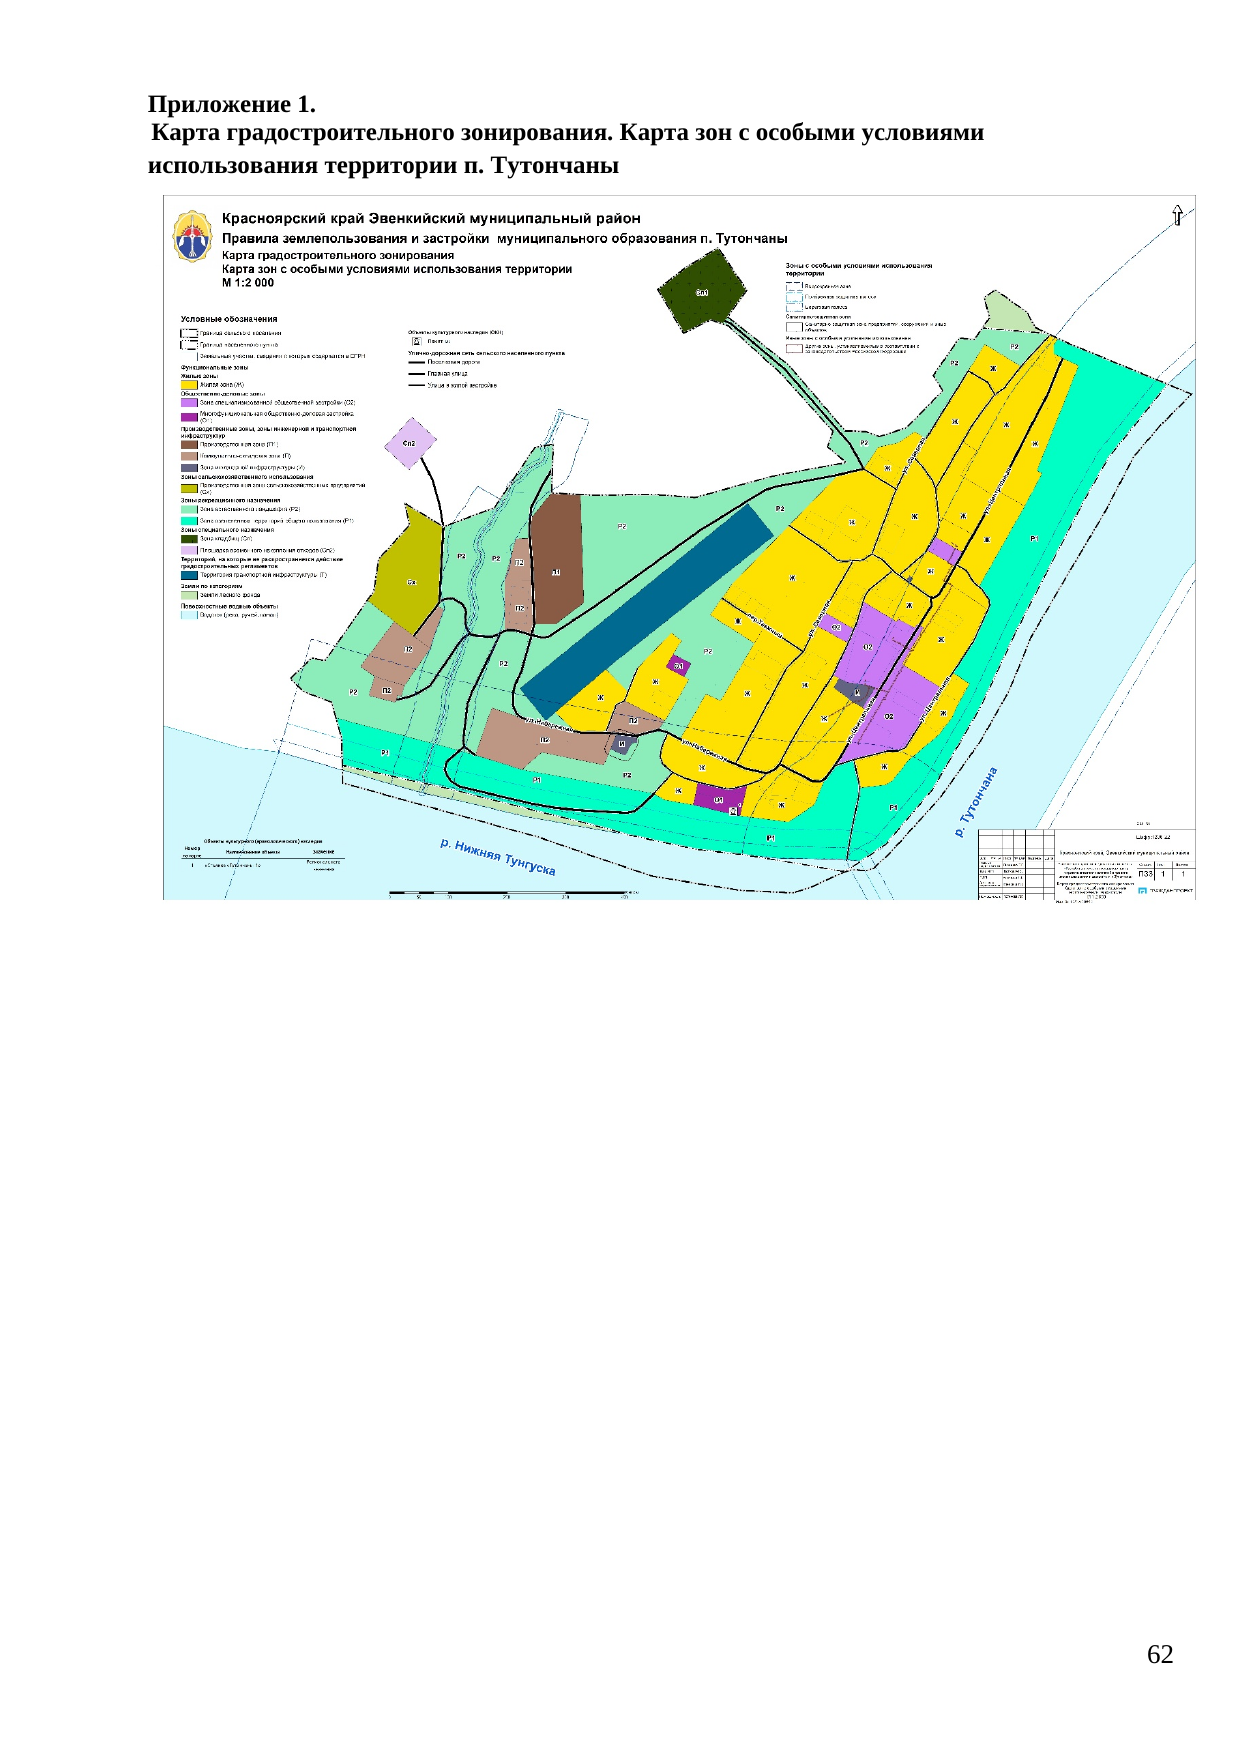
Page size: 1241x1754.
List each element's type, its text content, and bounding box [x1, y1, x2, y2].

text Приложение 1. [148, 89, 1152, 117]
text Карта градостроительного зонирования. Карта зон с особыми условиями использования территории п. Тутончаны [148, 117, 1152, 179]
picture [151, 183, 1207, 911]
